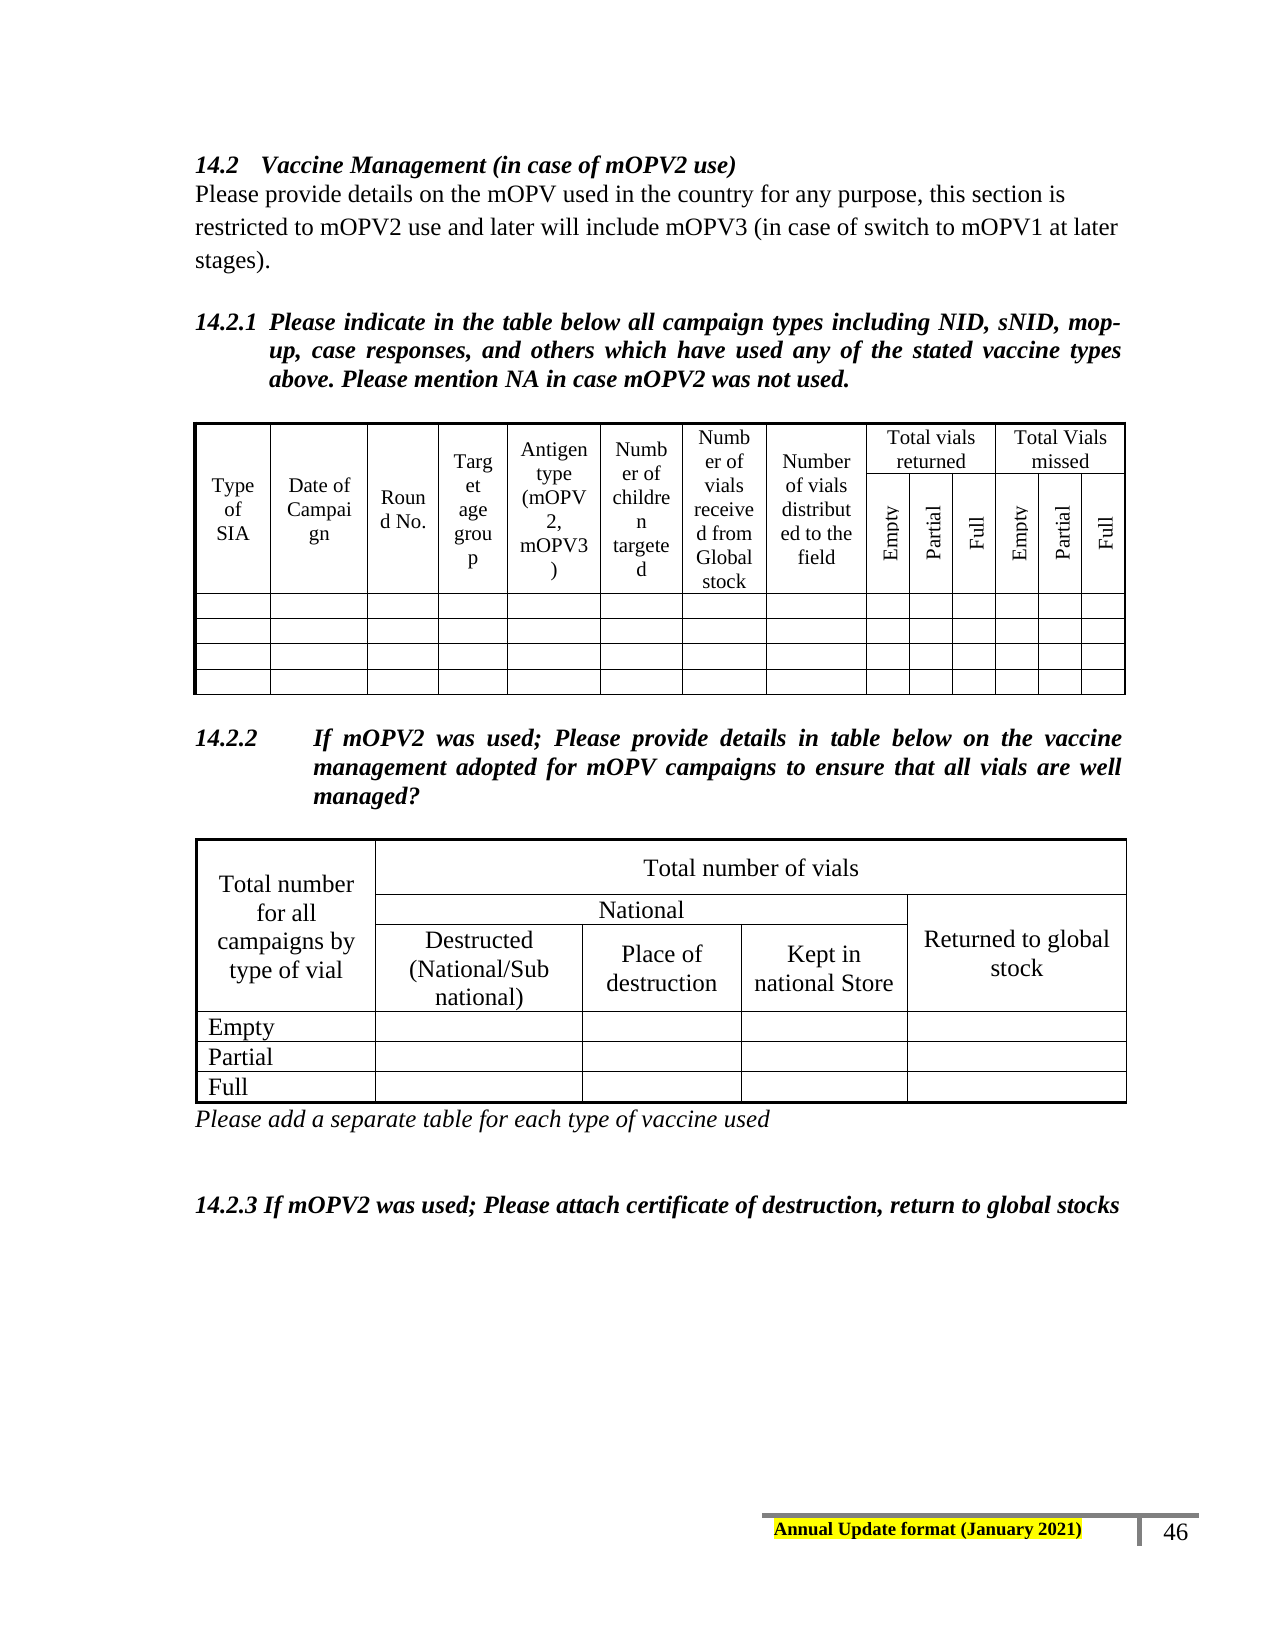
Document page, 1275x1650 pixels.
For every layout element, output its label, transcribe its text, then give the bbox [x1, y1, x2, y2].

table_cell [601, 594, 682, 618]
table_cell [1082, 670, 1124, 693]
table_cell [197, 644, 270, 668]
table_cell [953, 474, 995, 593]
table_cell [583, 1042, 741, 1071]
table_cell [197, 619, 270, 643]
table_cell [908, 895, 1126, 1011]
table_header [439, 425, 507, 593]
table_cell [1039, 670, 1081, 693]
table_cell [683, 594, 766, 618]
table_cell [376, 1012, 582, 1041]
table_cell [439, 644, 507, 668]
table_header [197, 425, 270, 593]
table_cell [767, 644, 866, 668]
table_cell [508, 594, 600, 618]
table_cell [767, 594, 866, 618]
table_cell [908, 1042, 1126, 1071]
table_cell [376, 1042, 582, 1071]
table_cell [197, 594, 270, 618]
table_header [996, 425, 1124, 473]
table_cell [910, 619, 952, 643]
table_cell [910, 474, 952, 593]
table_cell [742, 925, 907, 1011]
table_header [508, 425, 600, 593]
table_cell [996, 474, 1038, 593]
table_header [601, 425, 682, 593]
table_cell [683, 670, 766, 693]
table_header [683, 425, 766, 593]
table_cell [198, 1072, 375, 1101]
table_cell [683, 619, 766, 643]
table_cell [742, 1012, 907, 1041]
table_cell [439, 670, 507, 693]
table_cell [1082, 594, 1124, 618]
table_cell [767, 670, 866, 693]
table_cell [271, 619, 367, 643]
text 14.2.2 If mOPV2 was used; Please provide details in table below on the vaccine management adopted for mOPV campaigns to ensure that all vials are well managed? [195, 723, 1125, 809]
text Please provide details on the mOPV used in the country for any purpose, this section is restricted to mOPV2 use and later will include mOPV3 (in case of switch to mOPV1 at later stages). [195, 179, 1125, 273]
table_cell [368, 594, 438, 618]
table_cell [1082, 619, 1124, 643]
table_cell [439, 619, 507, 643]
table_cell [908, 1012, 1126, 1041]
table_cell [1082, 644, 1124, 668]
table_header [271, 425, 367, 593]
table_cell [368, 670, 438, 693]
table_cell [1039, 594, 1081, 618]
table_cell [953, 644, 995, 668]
text 14.2 Vaccine Management (in case of mOPV2 use) [195, 150, 1125, 179]
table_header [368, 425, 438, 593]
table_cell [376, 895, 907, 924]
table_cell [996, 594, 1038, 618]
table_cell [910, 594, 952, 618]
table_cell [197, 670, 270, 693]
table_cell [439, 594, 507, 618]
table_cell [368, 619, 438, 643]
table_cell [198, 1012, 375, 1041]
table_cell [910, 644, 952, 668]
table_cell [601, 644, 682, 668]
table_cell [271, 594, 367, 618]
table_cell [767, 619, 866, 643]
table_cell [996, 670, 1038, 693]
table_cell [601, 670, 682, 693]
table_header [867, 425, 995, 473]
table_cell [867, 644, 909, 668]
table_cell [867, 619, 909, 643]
text Please add a separate table for each type of vaccine used [195, 1104, 1125, 1132]
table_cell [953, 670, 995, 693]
text 14.2.1 Please indicate in the table below all campaign types including NID, sNID, mop-up, case responses, and others which have used any of the stated vaccine types above. Please mention NA in case mOPV2 was not used. [195, 307, 1125, 393]
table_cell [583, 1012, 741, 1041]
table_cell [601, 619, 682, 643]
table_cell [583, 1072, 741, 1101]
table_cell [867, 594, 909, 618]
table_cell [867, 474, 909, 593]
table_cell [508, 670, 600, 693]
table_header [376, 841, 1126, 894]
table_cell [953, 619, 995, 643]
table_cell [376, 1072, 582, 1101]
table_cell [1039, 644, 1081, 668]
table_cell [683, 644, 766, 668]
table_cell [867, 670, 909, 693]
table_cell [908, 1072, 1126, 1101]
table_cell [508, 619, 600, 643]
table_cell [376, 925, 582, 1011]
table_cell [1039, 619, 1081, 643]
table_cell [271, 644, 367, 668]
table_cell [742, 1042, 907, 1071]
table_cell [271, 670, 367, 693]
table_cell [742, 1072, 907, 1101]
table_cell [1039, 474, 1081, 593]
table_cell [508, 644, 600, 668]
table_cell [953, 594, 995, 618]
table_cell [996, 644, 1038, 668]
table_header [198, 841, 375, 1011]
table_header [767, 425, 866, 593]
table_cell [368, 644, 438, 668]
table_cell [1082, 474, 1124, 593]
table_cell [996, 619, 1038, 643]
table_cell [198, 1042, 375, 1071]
text 14.2.3 If mOPV2 was used; Please attach certificate of destruction, return to global stocks [195, 1190, 1125, 1219]
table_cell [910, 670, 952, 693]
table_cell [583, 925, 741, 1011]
